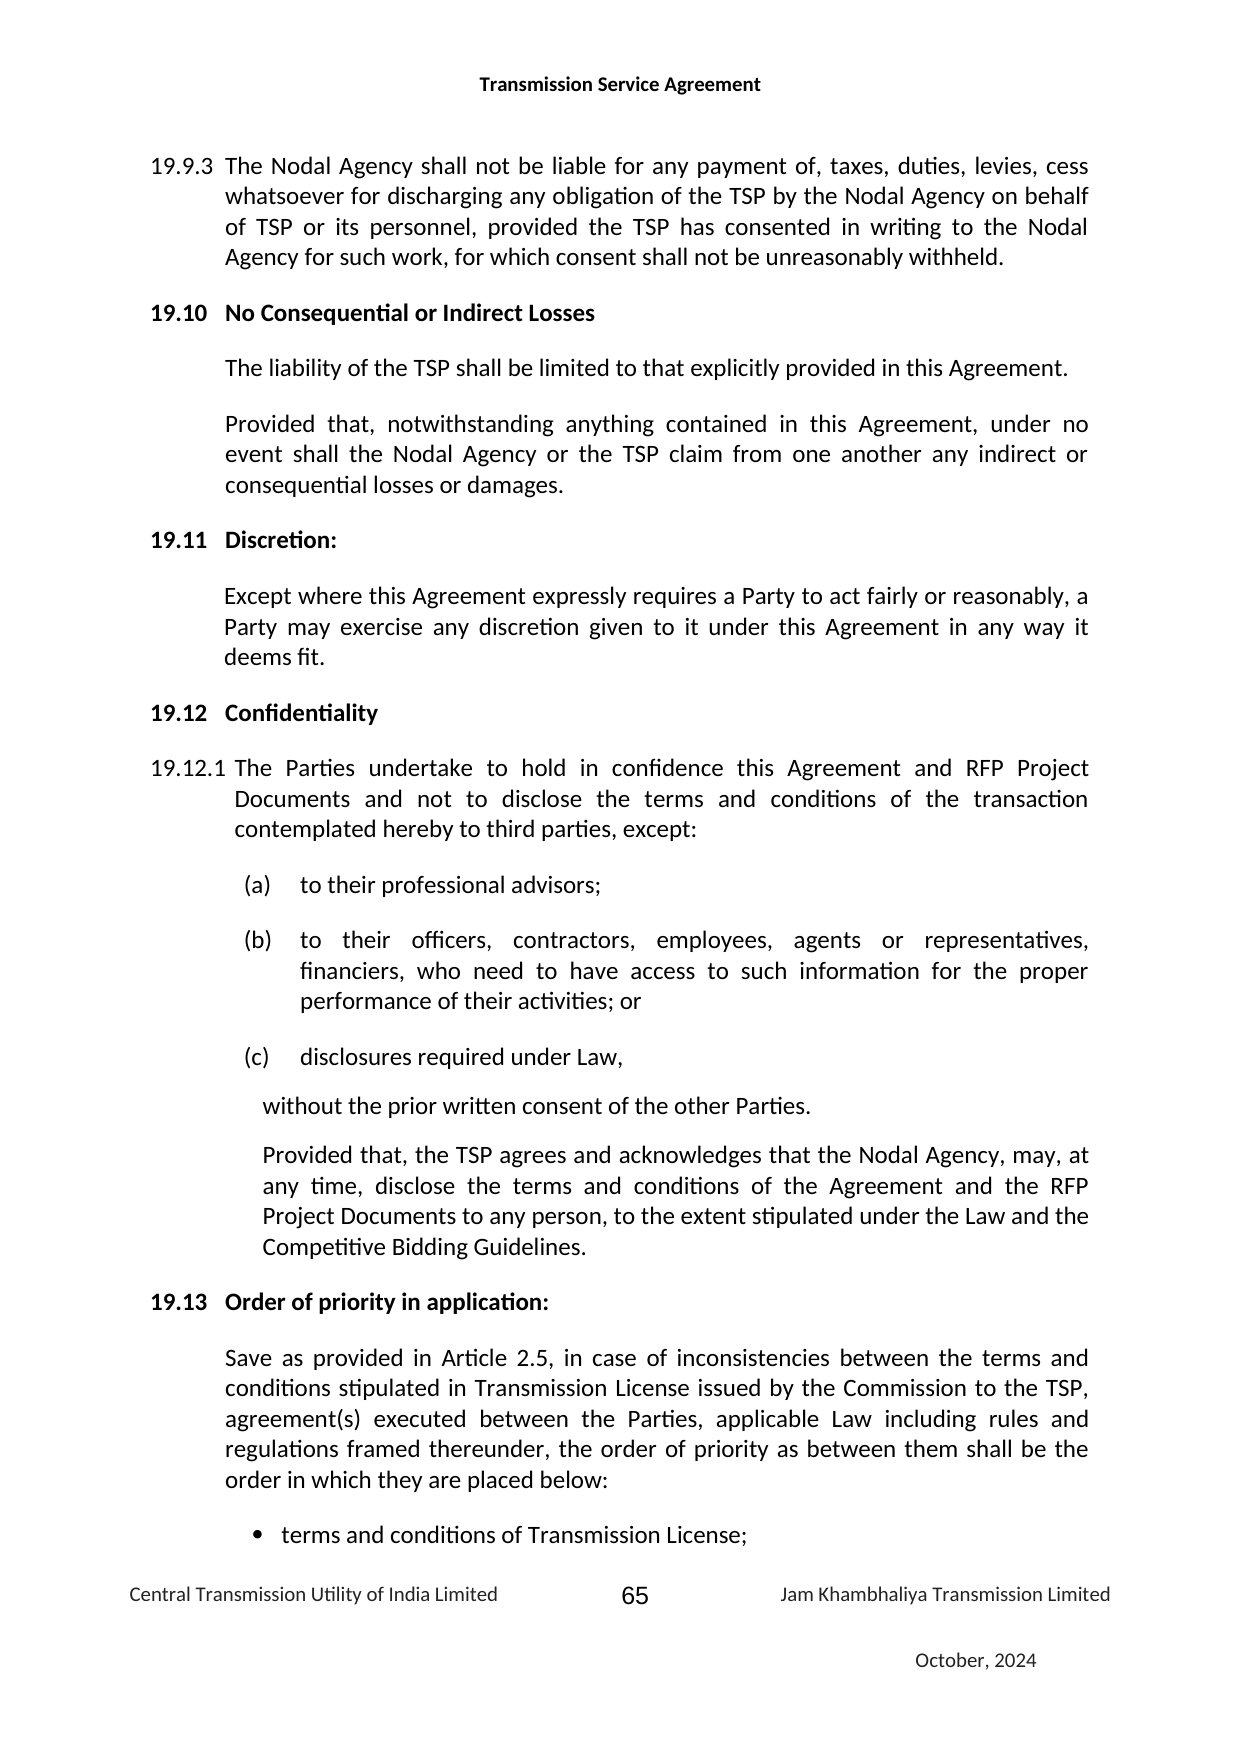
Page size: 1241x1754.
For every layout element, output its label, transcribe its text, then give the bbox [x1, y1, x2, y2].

text without the prior written consent of the other Parties. [225, 1090, 1090, 1121]
subtitle Discretion: [150, 525, 1090, 555]
text Except where this Agreement expressly requires a Party to act fairly or reasonably, a Party may exercise any discretion given to it under this Agreement in any way it deems fit. [224, 580, 1090, 672]
text The liability of the TSP shall be limited to that explicitly provided in this Agreement. [150, 353, 1090, 383]
text Provided that, notwithstanding anything contained in this Agreement, under no event shall the Nodal Agency or the TSP claim from one another any indirect or consequential losses or damages. [225, 408, 1090, 500]
subtitle The Nodal Agency shall not be liable for any payment of, taxes, duties, levies, cess whatsoever for discharging any obligation of the TSP by the Nodal Agency on behalf of TSP or its personnel, provided the TSP has consented in writing to the Nodal Agency for such work, for which consent shall not be unreasonably withheld. [150, 150, 1090, 272]
subtitle disclosures required under Law, [244, 1041, 1090, 1071]
subtitle to their professional advisors; [244, 869, 1090, 899]
subtitle Order of priority in application: [150, 1287, 1090, 1317]
subtitle to their officers, contractors, employees, agents or representatives, financiers, who need to have access to such information for the proper performance of their activities; or [244, 924, 1090, 1016]
text Save as provided in Article 2.5, in case of inconsistencies between the terms and conditions stipulated in Transmission License issued by the Commission to the TSP, agreement(s) executed between the Parties, applicable Law including rules and regulations framed thereunder, the order of priority as between them shall be the order in which they are placed below: [225, 1342, 1090, 1495]
text Provided that, the TSP agrees and acknowledges that the Nodal Agency, may, at any time, disclose the terms and conditions of the Agreement and the RFP Project Documents to any person, to the extent stipulated under the Law and the Competitive Bidding Guidelines. [262, 1139, 1090, 1262]
list terms and conditions of Transmission License; [253, 1520, 1090, 1550]
subtitle The Parties undertake to hold in confidence this Agreement and RFP Project Documents and not to disclose the terms and conditions of the transaction contemplated hereby to third parties, except: [150, 752, 1090, 844]
subtitle Confidentiality [150, 697, 1090, 727]
subtitle No Consequential or Indirect Losses [150, 297, 1090, 328]
